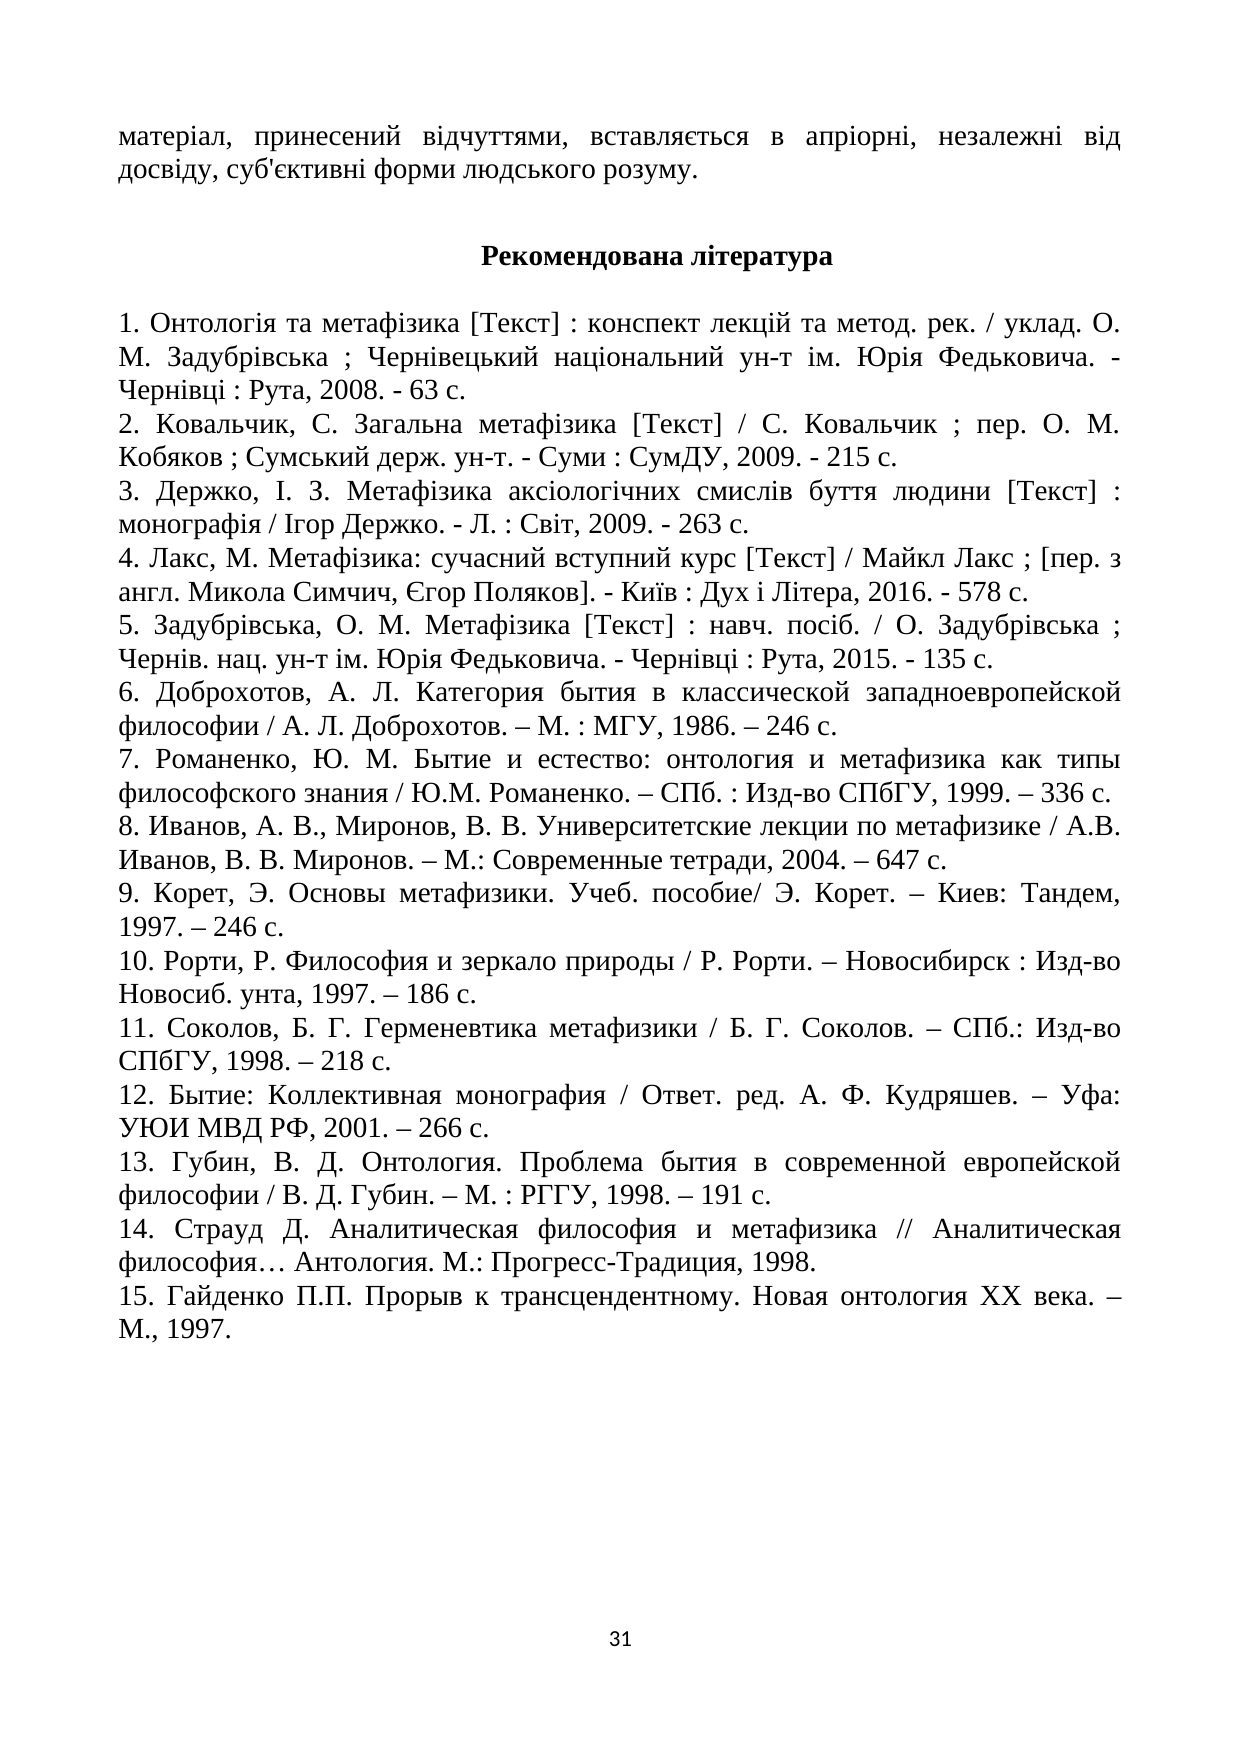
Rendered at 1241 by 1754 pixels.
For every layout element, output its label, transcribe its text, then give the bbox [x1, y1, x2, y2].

text 6. Доброхотов, А. Л. Категория бытия в классической западноевропейской философии / А. Л. Доброхотов. – М. : МГУ, 1986. – 246 с. [118, 674, 1122, 741]
text 10. Рорти, Р. Философия и зеркало природы / Р. Рорти. – Новосибирск : Изд-во Новосиб. унта, 1997. – 186 с. [118, 943, 1122, 1010]
text 3. Держко, І. З. Метафізика аксіологічних смислів буття людини [Текст] : монографія / Ігор Держко. - Л. : Світ, 2009. - 263 с. [118, 473, 1122, 540]
text 15. Гайденко П.П. Прорыв к трансцендентному. Новая онтология XX века. – М., 1997. [118, 1278, 1122, 1345]
text 9. Корет, Э. Основы метафизики. Учеб. пособие/ Э. Корет. – Киев: Тандем, 1997. – 246 с. [118, 876, 1122, 943]
text 2. Ковальчик, С. Загальна метафізика [Текст] / С. Ковальчик ; пер. О. М. Кобяков ; Сумський держ. ун-т. - Суми : СумДУ, 2009. - 215 с. [118, 406, 1122, 473]
text 12. Бытие: Коллективная монография / Ответ. ред. А. Ф. Кудряшев. – Уфа: УЮИ МВД РФ, 2001. – 266 с. [118, 1077, 1122, 1144]
text Рекомендована література [118, 238, 1122, 272]
text 13. Губин, В. Д. Онтология. Проблема бытия в современной европейской философии / В. Д. Губин. – М. : РГГУ, 1998. – 191 с. [118, 1144, 1122, 1211]
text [118, 118, 1122, 185]
text 11. Соколов, Б. Г. Герменевтика метафизики / Б. Г. Соколов. – СПб.: Изд-во СПбГУ, 1998. – 218 с. [118, 1010, 1122, 1077]
text 8. Иванов, А. В., Миронов, В. В. Университетские лекции по метафизике / А.В. Иванов, В. В. Миронов. – М.: Современные тетради, 2004. – 647 с. [118, 808, 1122, 876]
text 4. Лакс, М. Метафізика: сучасний вступний курс [Текст] / Майкл Лакс ; [пер. з англ. Микола Симчич, Єгор Поляков]. - Київ : Дух і Літера, 2016. - 578 с. [118, 540, 1122, 607]
text 5. Задубрівська, О. М. Метафізика [Текст] : навч. посіб. / О. Задубрівська ; Чернів. нац. ун-т ім. Юрія Федьковича. - Чернівці : Рута, 2015. - 135 с. [118, 607, 1122, 674]
text 1. Онтологія та метафізика [Текст] : конспект лекцій та метод. рек. / уклад. О. М. Задубрівська ; Чернівецький національний ун-т ім. Юрія Федьковича. - Чернівці : Рута, 2008. - 63 с. [118, 305, 1122, 406]
text 7. Романенко, Ю. М. Бытие и естество: онтология и метафизика как типы философского знания / Ю.М. Романенко. – СПб. : Изд-во СПбГУ, 1999. – 336 с. [118, 741, 1122, 808]
text 14. Страуд Д. Аналитическая философия и метафизика // Аналитическая философия… Антология. М.: Прогресс-Традиция, 1998. [118, 1211, 1122, 1278]
